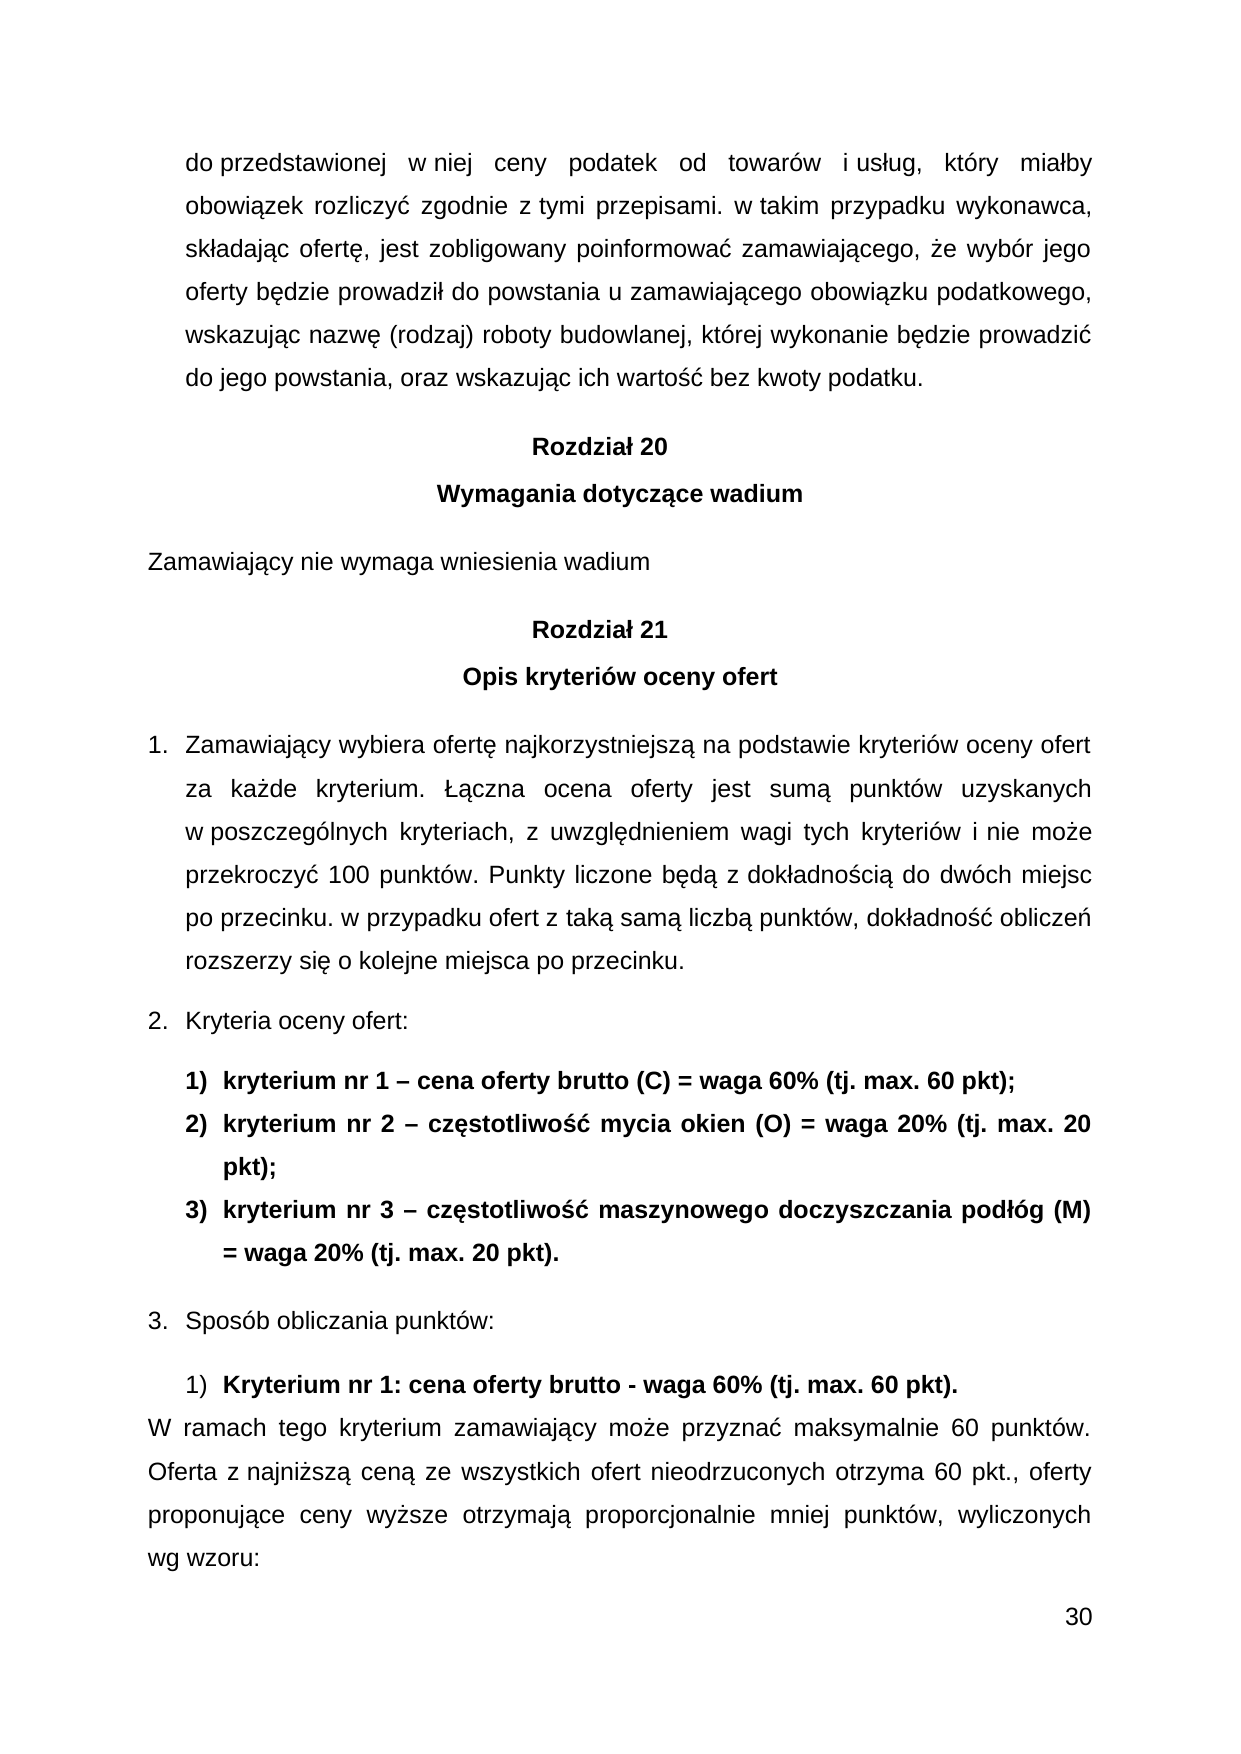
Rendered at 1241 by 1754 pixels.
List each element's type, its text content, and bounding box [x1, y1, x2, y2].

list Sposób obliczania punktów: [148, 1306, 1092, 1335]
list kryterium nr 3 – częstotliwość maszynowego doczyszczania podłóg (M) = waga 20% (tj. max. 20 pkt). [185, 1195, 1092, 1267]
list kryterium nr 1 – cena oferty brutto (C) = waga 60% (tj. max. 60 pkt); [185, 1066, 1092, 1094]
subtitle Wymagania dotyczące wadium [148, 479, 1092, 507]
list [148, 148, 1092, 392]
list Kryteria oceny ofert: [148, 1006, 1092, 1034]
text Zamawiający nie wymaga wniesienia wadium [148, 547, 1092, 576]
list Kryterium nr 1: cena oferty brutto - waga 60% (tj. max. 60 pkt). [185, 1370, 1092, 1399]
list Zamawiający wybiera ofertę najkorzystniejszą na podstawie kryteriów oceny ofert za każde kryterium. Łączna ocena oferty jest sumą punktów uzyskanych w poszczególnych kryteriach, z uwzględnieniem wagi tych kryteriów i nie może przekroczyć 100 punktów. Punkty liczone będą z dokładnością do dwóch miejsc po przecinku. w przypadku ofert z taką samą liczbą punktów, dokładność obliczeń rozszerzy się o kolejne miejsca po przecinku. [148, 730, 1092, 975]
subtitle Opis kryteriów oceny ofert [148, 662, 1092, 691]
list kryterium nr 2 – częstotliwość mycia okien (O) = waga 20% (tj. max. 20 pkt); [185, 1109, 1092, 1181]
text W ramach tego kryterium zamawiający może przyznać maksymalnie 60 punktów. Oferta z najniższą ceną ze wszystkich ofert nieodrzuconych otrzyma 60 pkt., oferty proponujące ceny wyższe otrzymają proporcjonalnie mniej punktów, wyliczonych wg wzoru: [148, 1413, 1092, 1571]
